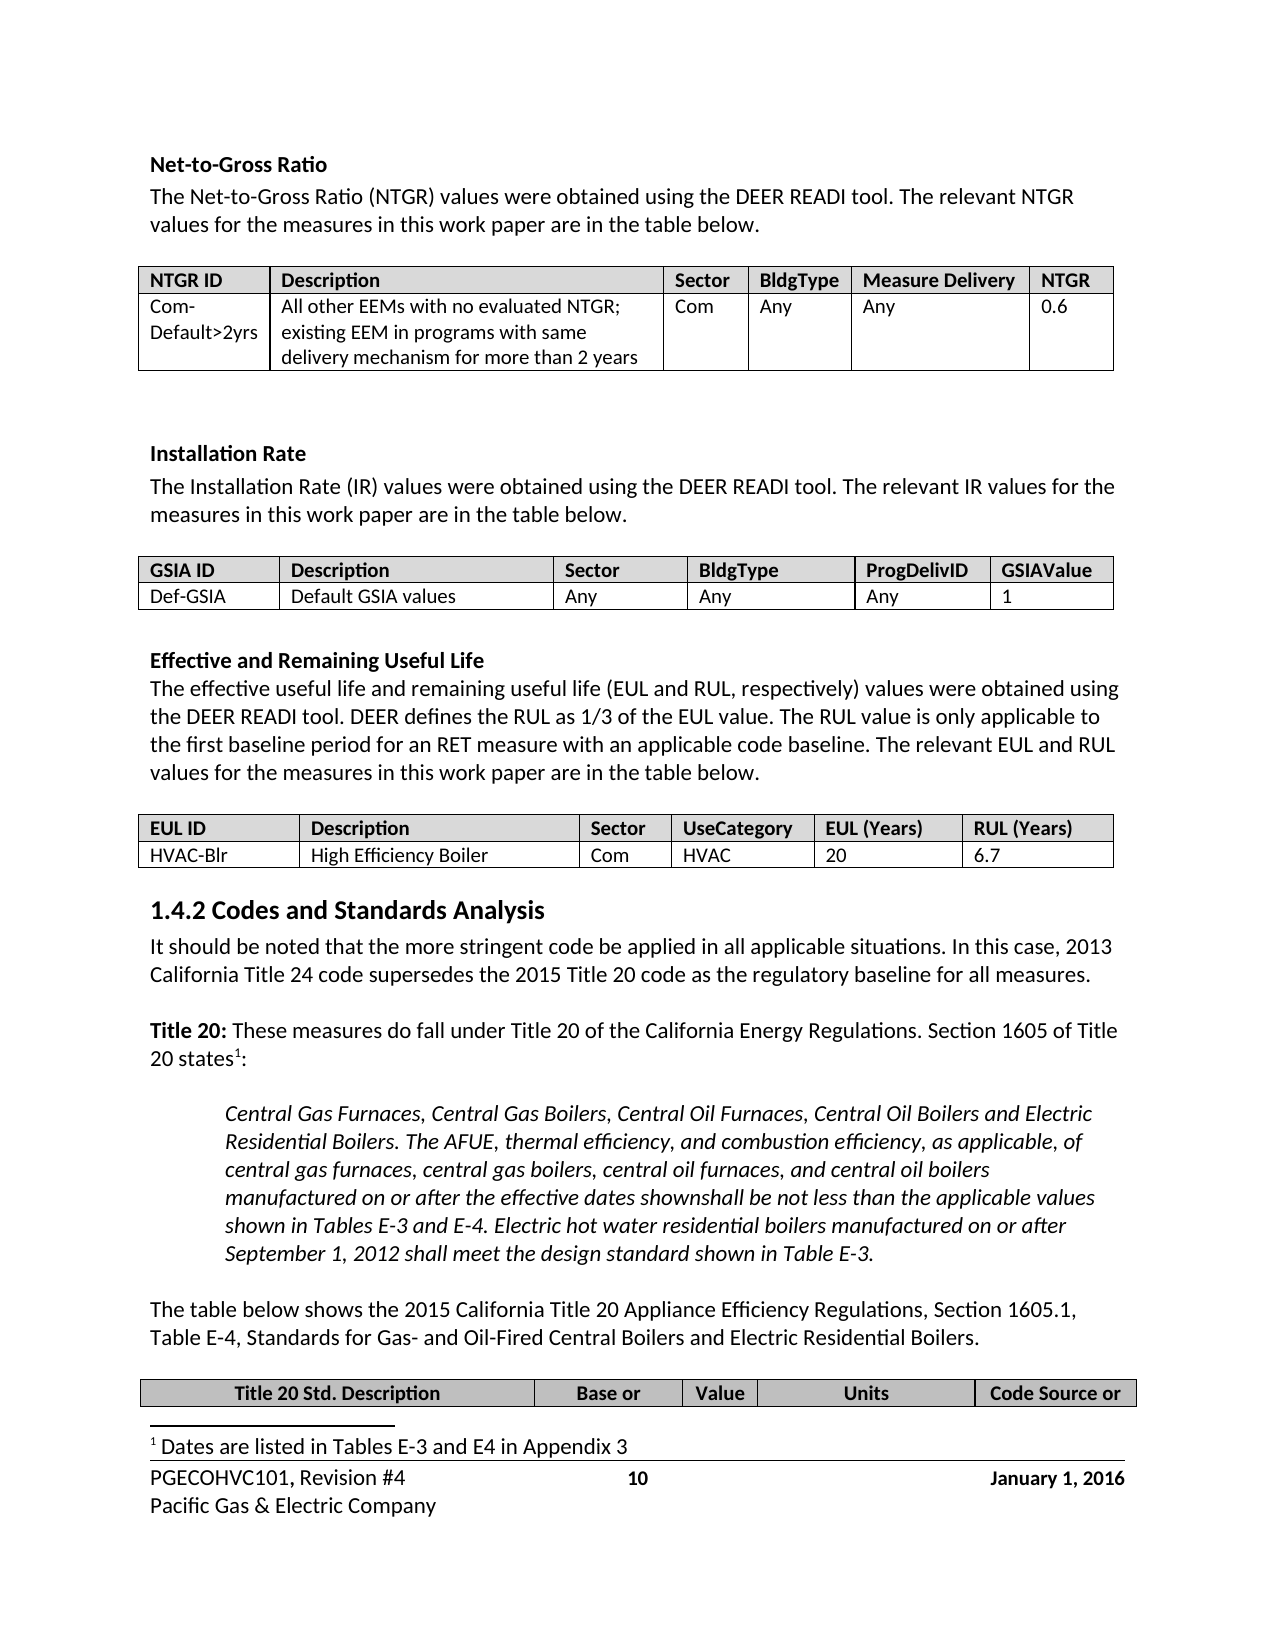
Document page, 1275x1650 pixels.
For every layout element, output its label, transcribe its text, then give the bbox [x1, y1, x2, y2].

table_cell Def-GSIA [139, 583, 279, 609]
text Installation Rate [150, 439, 1125, 468]
table_cell 0.6 [1030, 294, 1113, 370]
table_cell 6.7 [963, 842, 1113, 867]
table_header BldgType [749, 267, 851, 293]
table_header NTGR ID [139, 267, 269, 293]
text Title 20: These measures do fall under Title 20 of the California Energy Regulations. Section 1605 of Title 20 states: [150, 1017, 1125, 1073]
table_header Sector [664, 267, 748, 293]
table_header Description [300, 815, 579, 841]
table_header Sector [580, 815, 671, 841]
table_cell High Efficiency Boiler [300, 842, 579, 867]
table_header EUL (Years) [815, 815, 962, 841]
table_cell Any [749, 294, 851, 370]
table_header RUL (Years) [963, 815, 1113, 841]
table_header GSIA ID [139, 557, 279, 582]
table_cell Com [664, 294, 748, 370]
table_header ProgDelivID [856, 557, 990, 582]
table_header NTGR [1030, 267, 1113, 293]
table_header Description [280, 557, 553, 582]
table_header UseCategory [672, 815, 814, 841]
table_header Description [271, 267, 663, 293]
text The Net-to-Gross Ratio (NTGR) values were obtained using the DEER READI tool. The relevant NTGR values for the measures in this work paper are in the table below. [150, 182, 1125, 238]
table_cell Any [856, 583, 990, 609]
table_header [141, 1380, 534, 1406]
text The effective useful life and remaining useful life (EUL and RUL, respectively) values were obtained using the DEER READI tool. DEER defines the RUL as 1/3 of the EUL value. The RUL value is only applicable to the first baseline period for an RET measure with an applicable code baseline. The relevant EUL and RUL values for the measures in this work paper are in the table below. [150, 674, 1125, 786]
subtitle 1.4.2 Codes and Standards Analysis [150, 893, 1125, 926]
table_cell Com-Default>2yrs [139, 294, 269, 370]
table_cell 20 [815, 842, 962, 867]
table_header BldgType [688, 557, 854, 582]
table_cell 1 [991, 583, 1113, 609]
table_header Units [758, 1380, 974, 1406]
table_header EUL ID [139, 815, 299, 841]
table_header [535, 1380, 682, 1406]
table_header GSIAValue [991, 557, 1113, 582]
text It should be noted that the more stringent code be applied in all applicable situations. In this case, 2013 California Title 24 code supersedes the 2015 Title 20 code as the regulatory baseline for all measures. [150, 932, 1125, 988]
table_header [976, 1380, 1136, 1406]
table_cell Com [580, 842, 671, 867]
text Central Gas Furnaces, Central Gas Boilers, Central Oil Furnaces, Central Oil Boilers and Electric Residential Boilers. The AFUE, thermal efficiency, and combustion efficiency, as applicable, of central gas furnaces, central gas boilers, central oil furnaces, and central oil boilers manufactured on or after the effective dates shownshall be not less than the applicable values shown in Tables E-3 and E-4. Electric hot water residential boilers manufactured on or after September 1, 2012 shall meet the design standard shown in Table E-3. [225, 1099, 1125, 1267]
table_cell HVAC [672, 842, 814, 867]
text The Installation Rate (IR) values were obtained using the DEER READI tool. The relevant IR values for the measures in this work paper are in the table below. [150, 472, 1125, 528]
table_cell Any [852, 294, 1029, 370]
text The table below shows the 2015 California Title 20 Appliance Efficiency Regulations, Section 1605.1, Table E-4, Standards for Gas- and Oil-Fired Central Boilers and Electric Residential Boilers. [150, 1295, 1125, 1351]
table_header Sector [554, 557, 687, 582]
text Net-to-Gross Ratio [150, 150, 1125, 178]
table_cell HVAC-Blr [139, 842, 299, 867]
text Effective and Remaining Useful Life [150, 646, 1125, 674]
table_header Measure Delivery [852, 267, 1029, 293]
table_cell All other EEMs with no evaluated NTGR; existing EEM in programs with same delivery mechanism for more than 2 years [271, 294, 663, 370]
table_cell Any [554, 583, 687, 609]
table_header Value [683, 1380, 757, 1406]
table_cell Any [688, 583, 854, 609]
table_cell Default GSIA values [280, 583, 553, 609]
